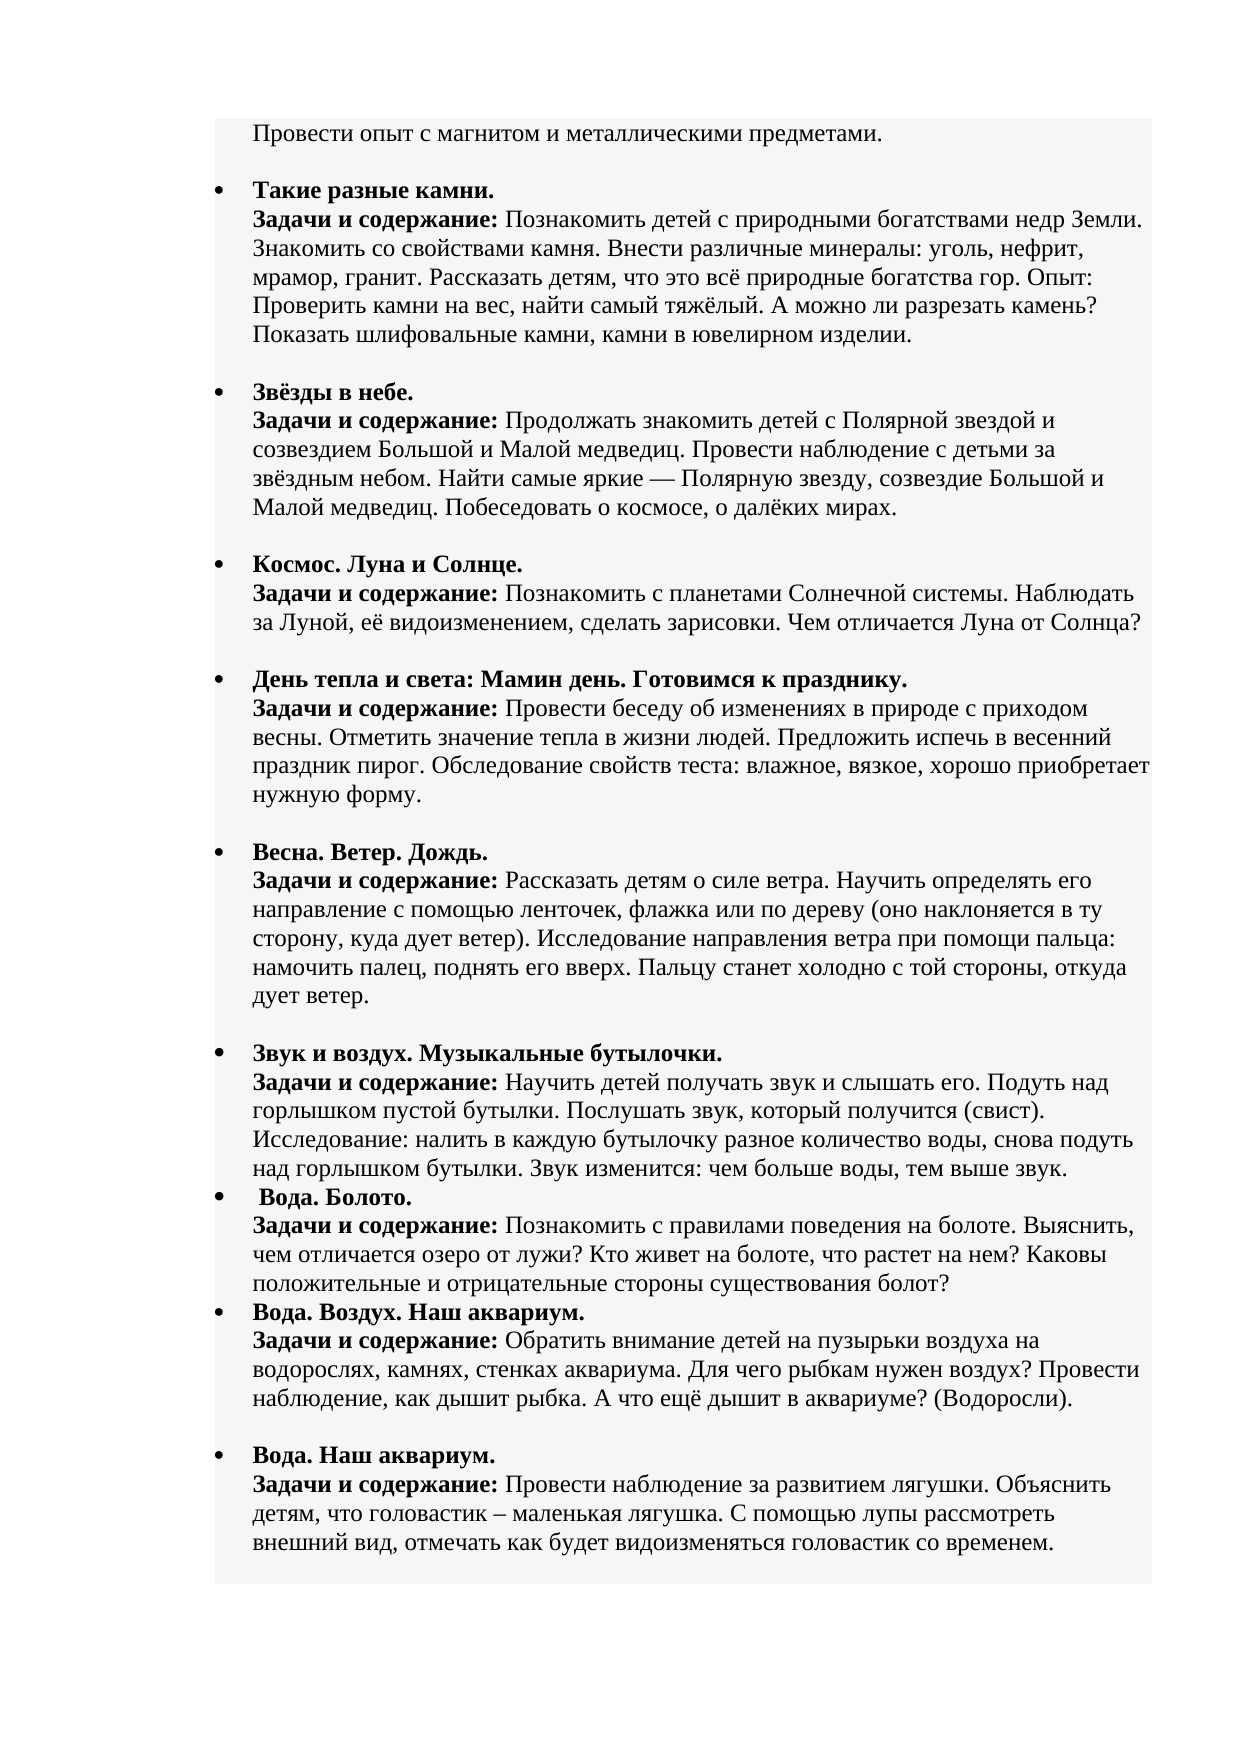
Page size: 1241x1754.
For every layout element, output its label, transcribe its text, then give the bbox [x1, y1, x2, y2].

list День тепла и света: Мамин день. Готовимся к празднику. Задачи и содержание: Провести беседу об изменениях в природе с приходом весны. Отметить значение тепла в жизни людей. Предложить испечь в весенний праздник пирог. Обследование свойств теста: влажное, вязкое, хорошо приобретает нужную форму. [215, 664, 1152, 837]
list Вода. Наш аквариум. Задачи и содержание: Провести наблюдение за развитием лягушки. Объяснить детям, что головастик – маленькая лягушка. С помощью лупы рассмотреть внешний вид, отмечать как будет видоизменяться головастик со временем. [215, 1441, 1152, 1584]
list Звёзды в небе. Задачи и содержание: Продолжать знакомить детей с Полярной звездой и созвездием Большой и Малой медведиц. Провести наблюдение с детьми за звёздным небом. Найти самые яркие — Полярную звезду, созвездие Большой и Малой медведиц. Побеседовать о космосе, о далёких мирах. [215, 377, 1152, 549]
list Космос. Луна и Солнце. Задачи и содержание: Познакомить с планетами Солнечной системы. Наблюдать за Луной, её видоизменением, сделать зарисовки. Чем отличается Луна от Солнца? [215, 549, 1152, 664]
list Звук и воздух. Музыкальные бутылочки. Задачи и содержание: Научить детей получать звук и слышать его. Подуть над горлышком пустой бутылки. Послушать звук, который получится (свист). Исследование: налить в каждую бутылочку разное количество воды, снова подуть над горлышком бутылки. Звук изменится: чем больше воды, тем выше звук. [215, 1038, 1152, 1182]
list Весна. Ветер. Дождь. Задачи и содержание: Рассказать детям о силе ветра. Научить определять его направление с помощью ленточек, флажка или по дереву (оно наклоняется в ту сторону, куда дует ветер). Исследование направления ветра при помощи пальца: намочить палец, поднять его вверх. Пальцу станет холодно с той стороны, откуда дует ветер. [215, 837, 1152, 1038]
list Вода. Воздух. Наш аквариум. Задачи и содержание: Обратить внимание детей на пузырьки воздуха на водорослях, камнях, стенках аквариума. Для чего рыбкам нужен воздух? Провести наблюдение, как дышит рыбка. А что ещё дышит в аквариуме? (Водоросли). [215, 1297, 1152, 1441]
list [215, 118, 1152, 176]
list Такие разные камни. Задачи и содержание: Познакомить детей с природными богатствами недр Земли. Знакомить со свойствами камня. Внести различные минералы: уголь, нефрит, мрамор, гранит. Рассказать детям, что это всё природные богатства гор. Опыт: Проверить камни на вес, найти самый тяжёлый. А можно ли разрезать камень? Показать шлифовальные камни, камни в ювелирном изделии. [215, 176, 1152, 377]
list Вода. Болото. Задачи и содержание: Познакомить с правилами поведения на болоте. Выяснить, чем отличается озеро от лужи? Кто живет на болоте, что растет на нем? Каковы положительные и отрицательные стороны существования болот? [215, 1182, 1152, 1297]
